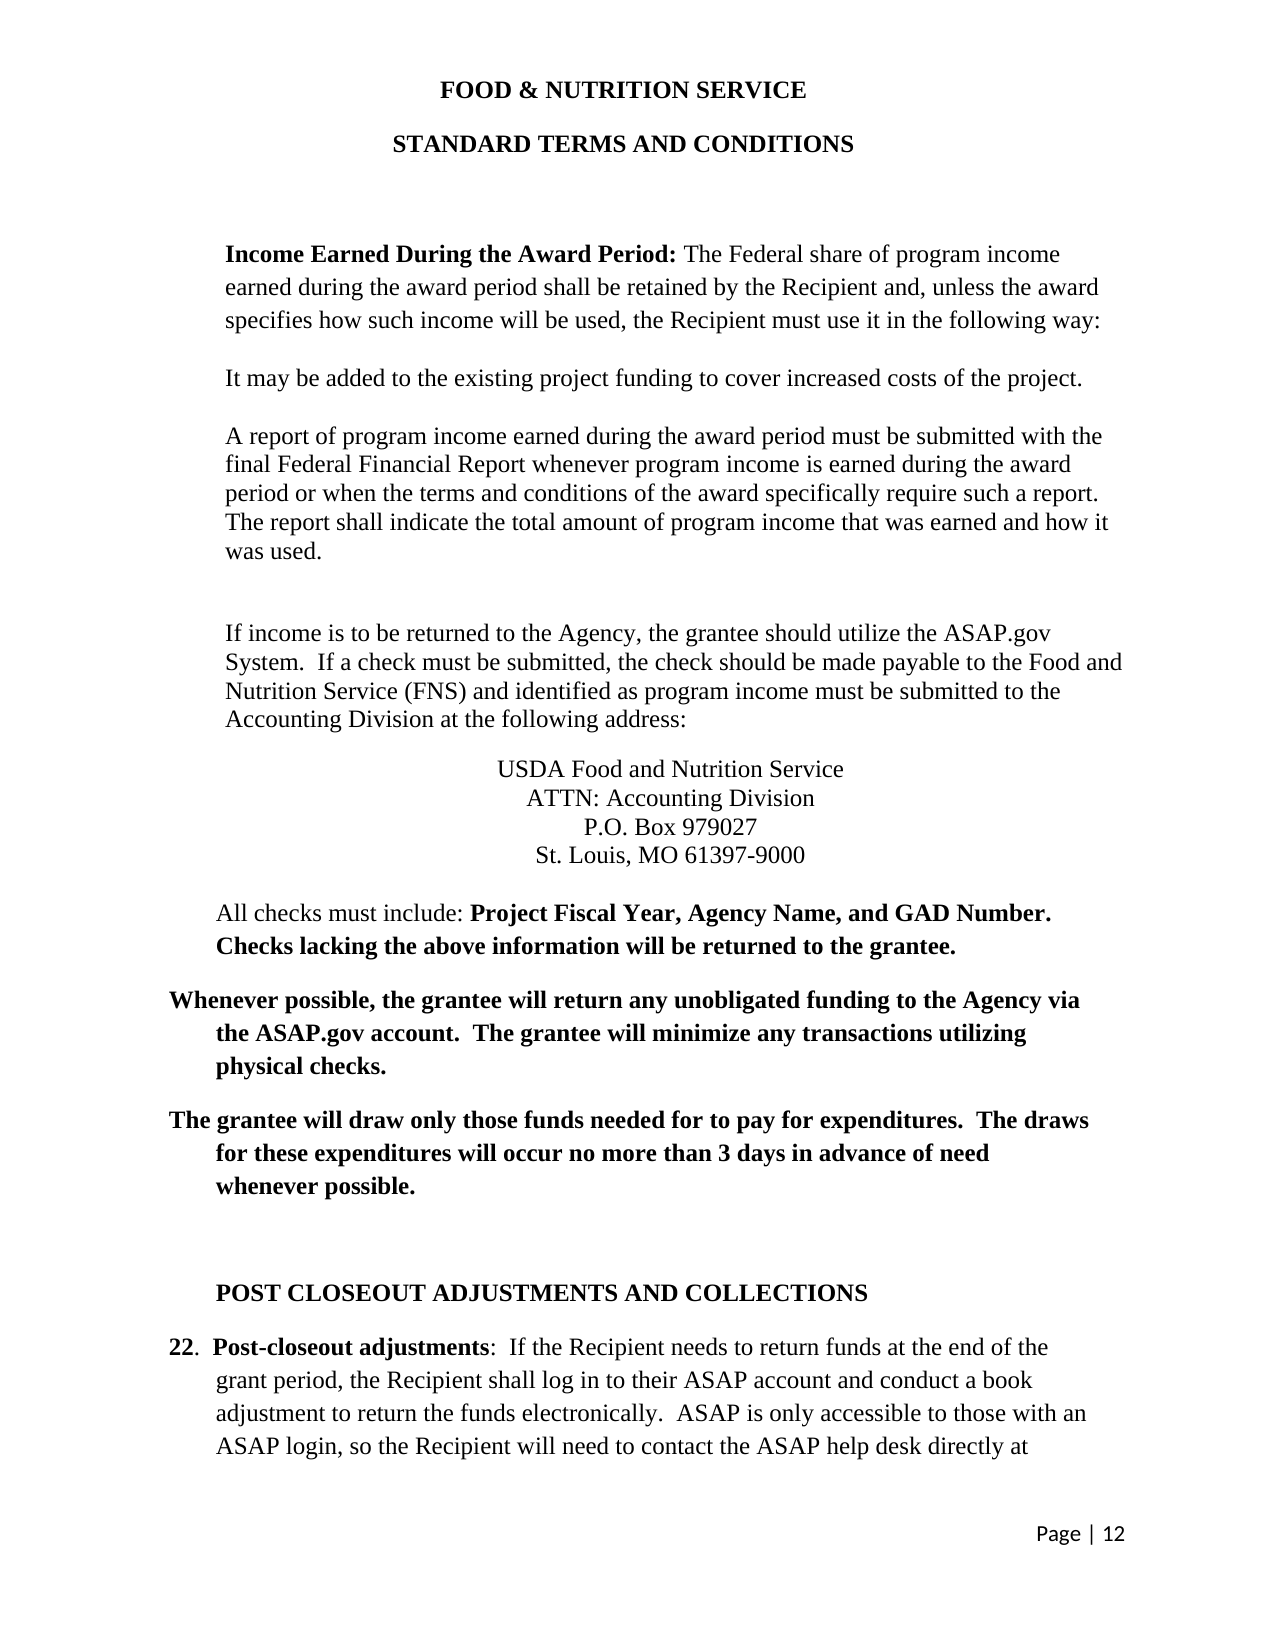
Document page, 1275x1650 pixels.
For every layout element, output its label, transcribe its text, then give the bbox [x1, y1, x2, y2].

text A report of program income earned during the award period must be submitted with the final Federal Financial Report whenever program income is earned during the award period or when the terms and conditions of the award specifically require such a report. The report shall indicate the total amount of program income that was earned and how it was used. [225, 421, 1125, 564]
text POST CLOSEOUT ADJUSTMENTS AND COLLECTIONS [216, 1278, 1097, 1307]
text All checks must include: Project Fiscal Year, Agency Name, and GAD Number. Checks lacking the above information will be returned to the grantee. [169, 898, 1097, 960]
text If income is to be returned to the Agency, the grantee should utilize the ASAP.gov System. If a check must be submitted, the check should be made payable to the Food and Nutrition Service (FNS) and identified as program income must be submitted to the Accounting Division at the following address: [225, 618, 1125, 733]
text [169, 1332, 1097, 1460]
text The grantee will draw only those funds needed for to pay for expenditures. The draws for these expenditures will occur no more than 3 days in advance of need whenever possible. [169, 1105, 1097, 1199]
text ATTN: Accounting Division [216, 783, 1125, 812]
text Income Earned During the Award Period: The Federal share of program income earned during the award period shall be retained by the Recipient and, unless the award specifies how such income will be used, the Recipient must use it in the following way: [225, 239, 1125, 333]
text St. Louis, MO 61397-9000 [216, 840, 1125, 869]
text Whenever possible, the grantee will return any unobligated funding to the Agency via the ASAP.gov account. The grantee will minimize any transactions utilizing physical checks. [169, 985, 1097, 1079]
text USDA Food and Nutrition Service [216, 754, 1125, 783]
text P.O. Box 979027 [216, 812, 1125, 840]
text It may be added to the existing project funding to cover increased costs of the project. [225, 363, 1125, 392]
